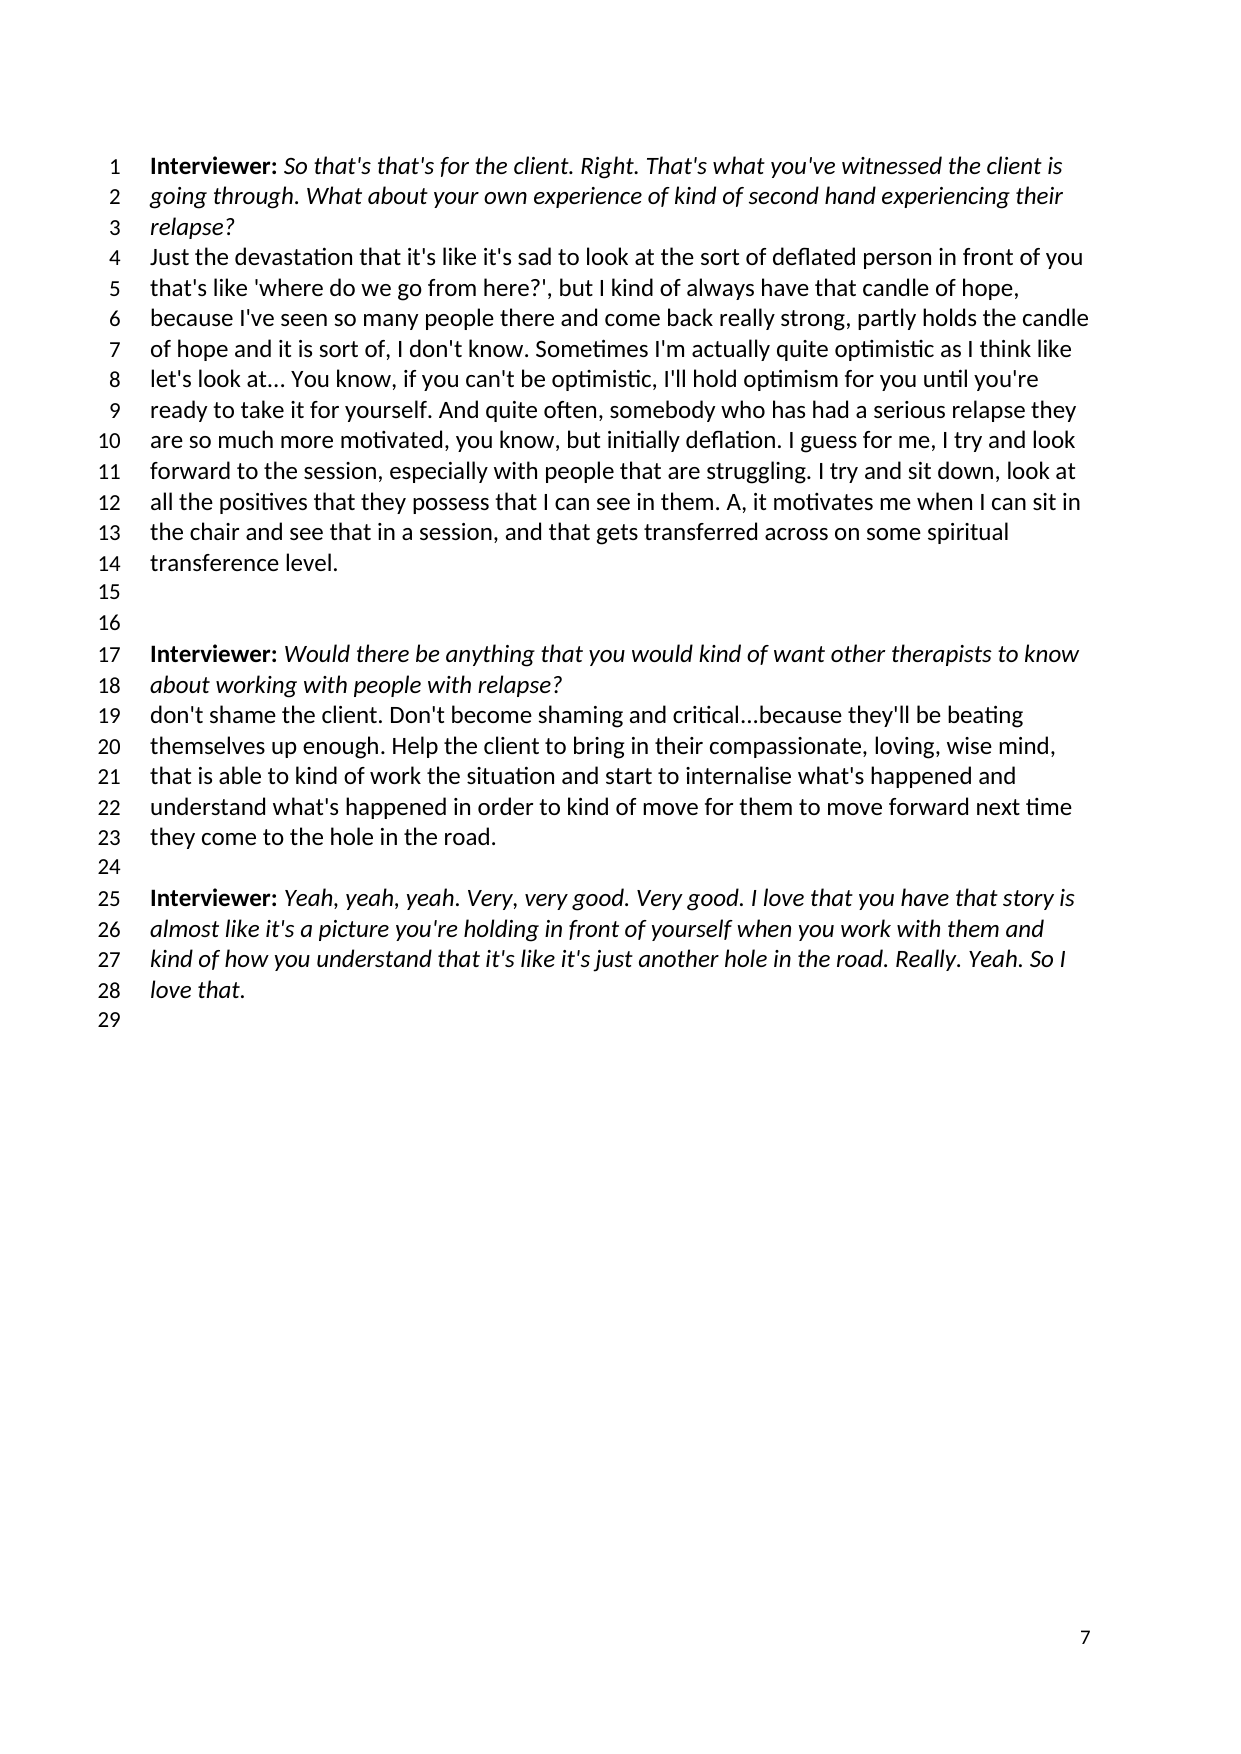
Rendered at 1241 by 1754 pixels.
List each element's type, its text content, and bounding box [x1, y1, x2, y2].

text Interviewer: Yeah, yeah, yeah. Very, very good. Very good. I love that you have that story is almost like it's a picture you're holding in front of yourself when you work with them and kind of how you understand that it's like it's just another hole in the road. Really. Yeah. So I love that. [150, 882, 1090, 1004]
text don't shame the client. Don't become shaming and critical...because they'll be beating themselves up enough. Help the client to bring in their compassionate, loving, wise mind, that is able to kind of work the situation and start to internalise what's happened and understand what's happened in order to kind of move for them to move forward next time they come to the hole in the road. [150, 699, 1090, 852]
text Interviewer: Would there be anything that you would kind of want other therapists to know about working with people with relapse? [150, 638, 1090, 699]
text Interviewer: So that's that's for the client. Right. That's what you've witnessed the client is going through. What about your own experience of kind of second hand experiencing their relapse? [150, 150, 1090, 242]
text Just the devastation that it's like it's sad to look at the sort of deflated person in front of you that's like 'where do we go from here?', but I kind of always have that candle of hope, because I've seen so many people there and come back really strong, partly holds the candle of hope and it is sort of, I don't know. Sometimes I'm actually quite optimistic as I think like let's look at... You know, if you can't be optimistic, I'll hold optimism for you until you're ready to take it for yourself. And quite often, somebody who has had a serious relapse they are so much more motivated, you know, but initially deflation. I guess for me, I try and look forward to the session, especially with people that are struggling. I try and sit down, look at all the positives that they possess that I can see in them. A, it motivates me when I can sit in the chair and see that in a session, and that gets transferred across on some spiritual transference level. [150, 242, 1090, 577]
